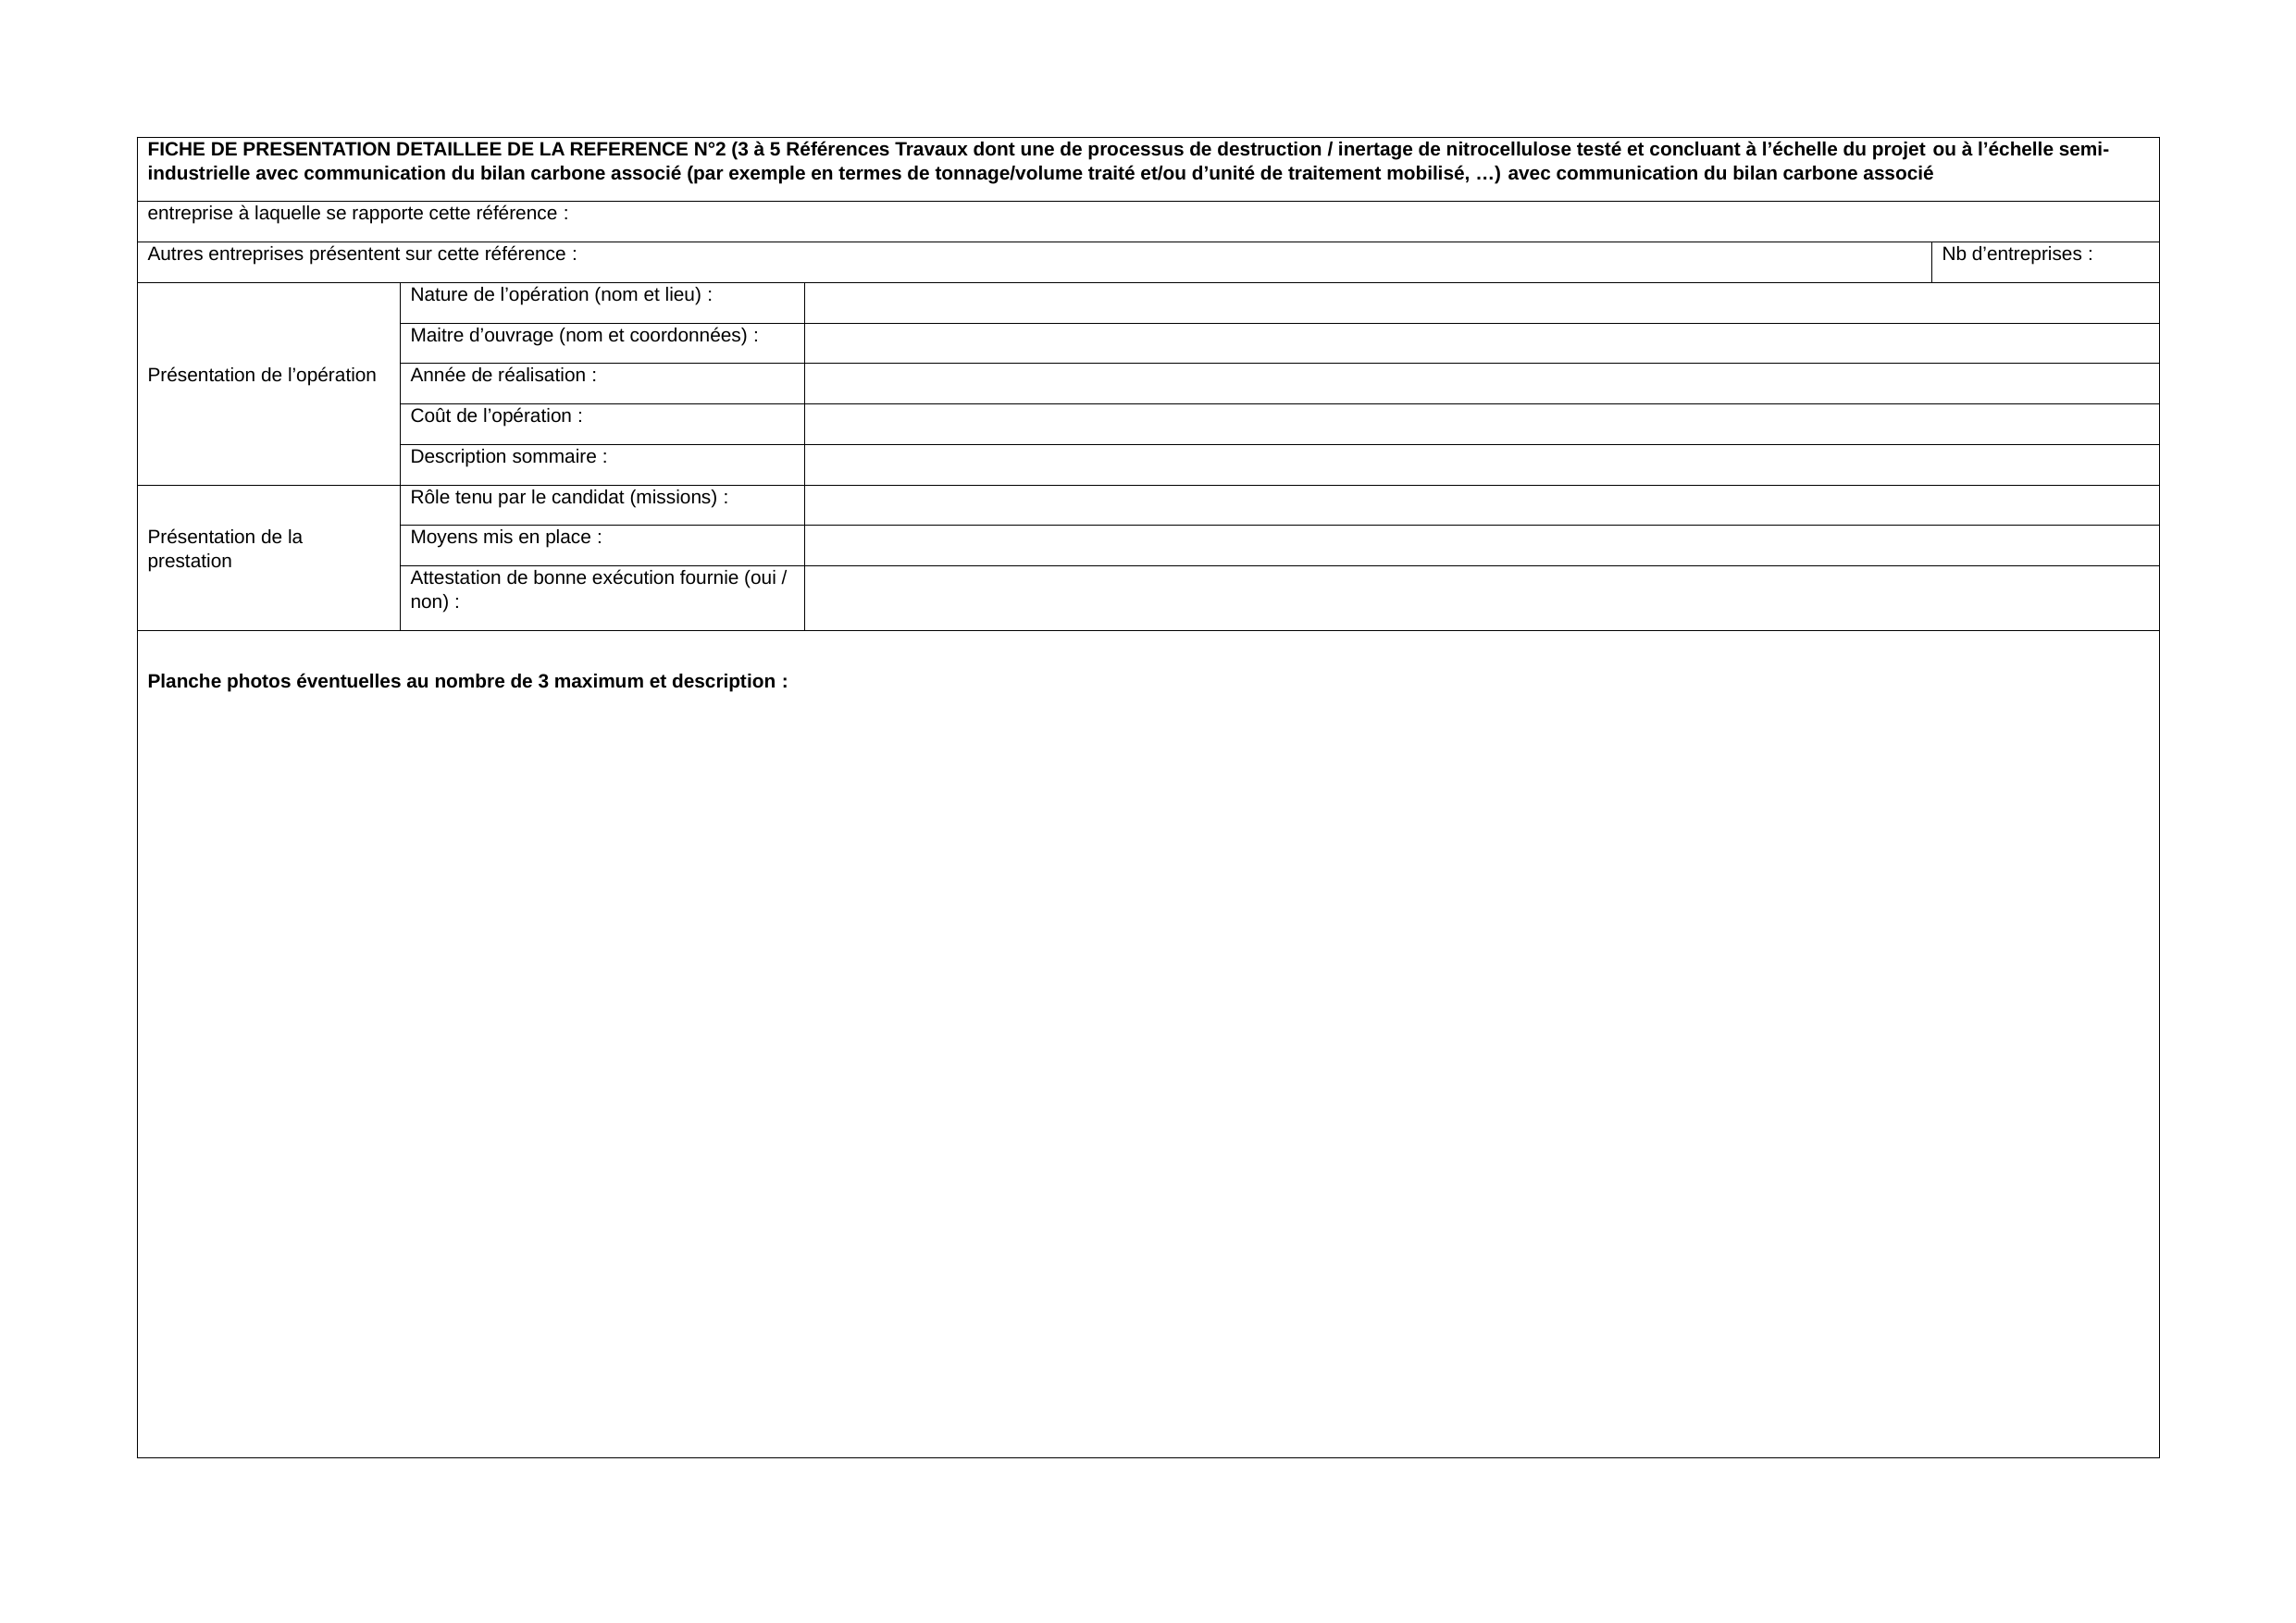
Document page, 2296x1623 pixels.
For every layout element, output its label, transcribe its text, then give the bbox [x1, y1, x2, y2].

table_cell Présentation de la prestation [138, 486, 400, 630]
table_cell [805, 486, 2159, 525]
table_cell Coût de l’opération : [401, 404, 804, 444]
table_cell Maitre d’ouvrage (nom et coordonnées) : [401, 324, 804, 363]
table_cell [805, 283, 2159, 322]
table_cell [805, 324, 2159, 363]
table_cell [805, 445, 2159, 484]
table_cell Attestation de bonne exécution fournie (oui / non) : [401, 566, 804, 630]
table_cell Rôle tenu par le candidat (missions) : [401, 486, 804, 525]
table_cell [805, 566, 2159, 630]
table_cell Année de réalisation : [401, 364, 804, 403]
table_cell [805, 404, 2159, 444]
table_cell Description sommaire : [401, 445, 804, 484]
table_cell Moyens mis en place : [401, 526, 804, 565]
table_cell [805, 526, 2159, 565]
table_header FICHE DE PRESENTATION DETAILLEE DE LA REFERENCE N°2 (3 à 5 Références Travaux dont une de processus de destruction / inertage de nitrocellulose testé et concluant à l’échelle du projet ou à l’échelle semi-industrielle avec communication du bilan carbone associé (par exemple en termes de tonnage/volume traité et/ou d’unité de traitement mobilisé, …) avec communication du bilan carbone associé [138, 138, 2159, 201]
table_cell Autres entreprises présentent sur cette référence : [138, 242, 1931, 282]
table_cell Nb d’entreprises : [1932, 242, 2159, 282]
table_cell [805, 364, 2159, 403]
table_cell Présentation de l’opération [138, 283, 400, 484]
table_cell Nature de l’opération (nom et lieu) : [401, 283, 804, 322]
table_cell Planche photos éventuelles au nombre de 3 maximum et description : [138, 631, 2159, 1457]
table_cell entreprise à laquelle se rapporte cette référence : [138, 202, 2159, 242]
